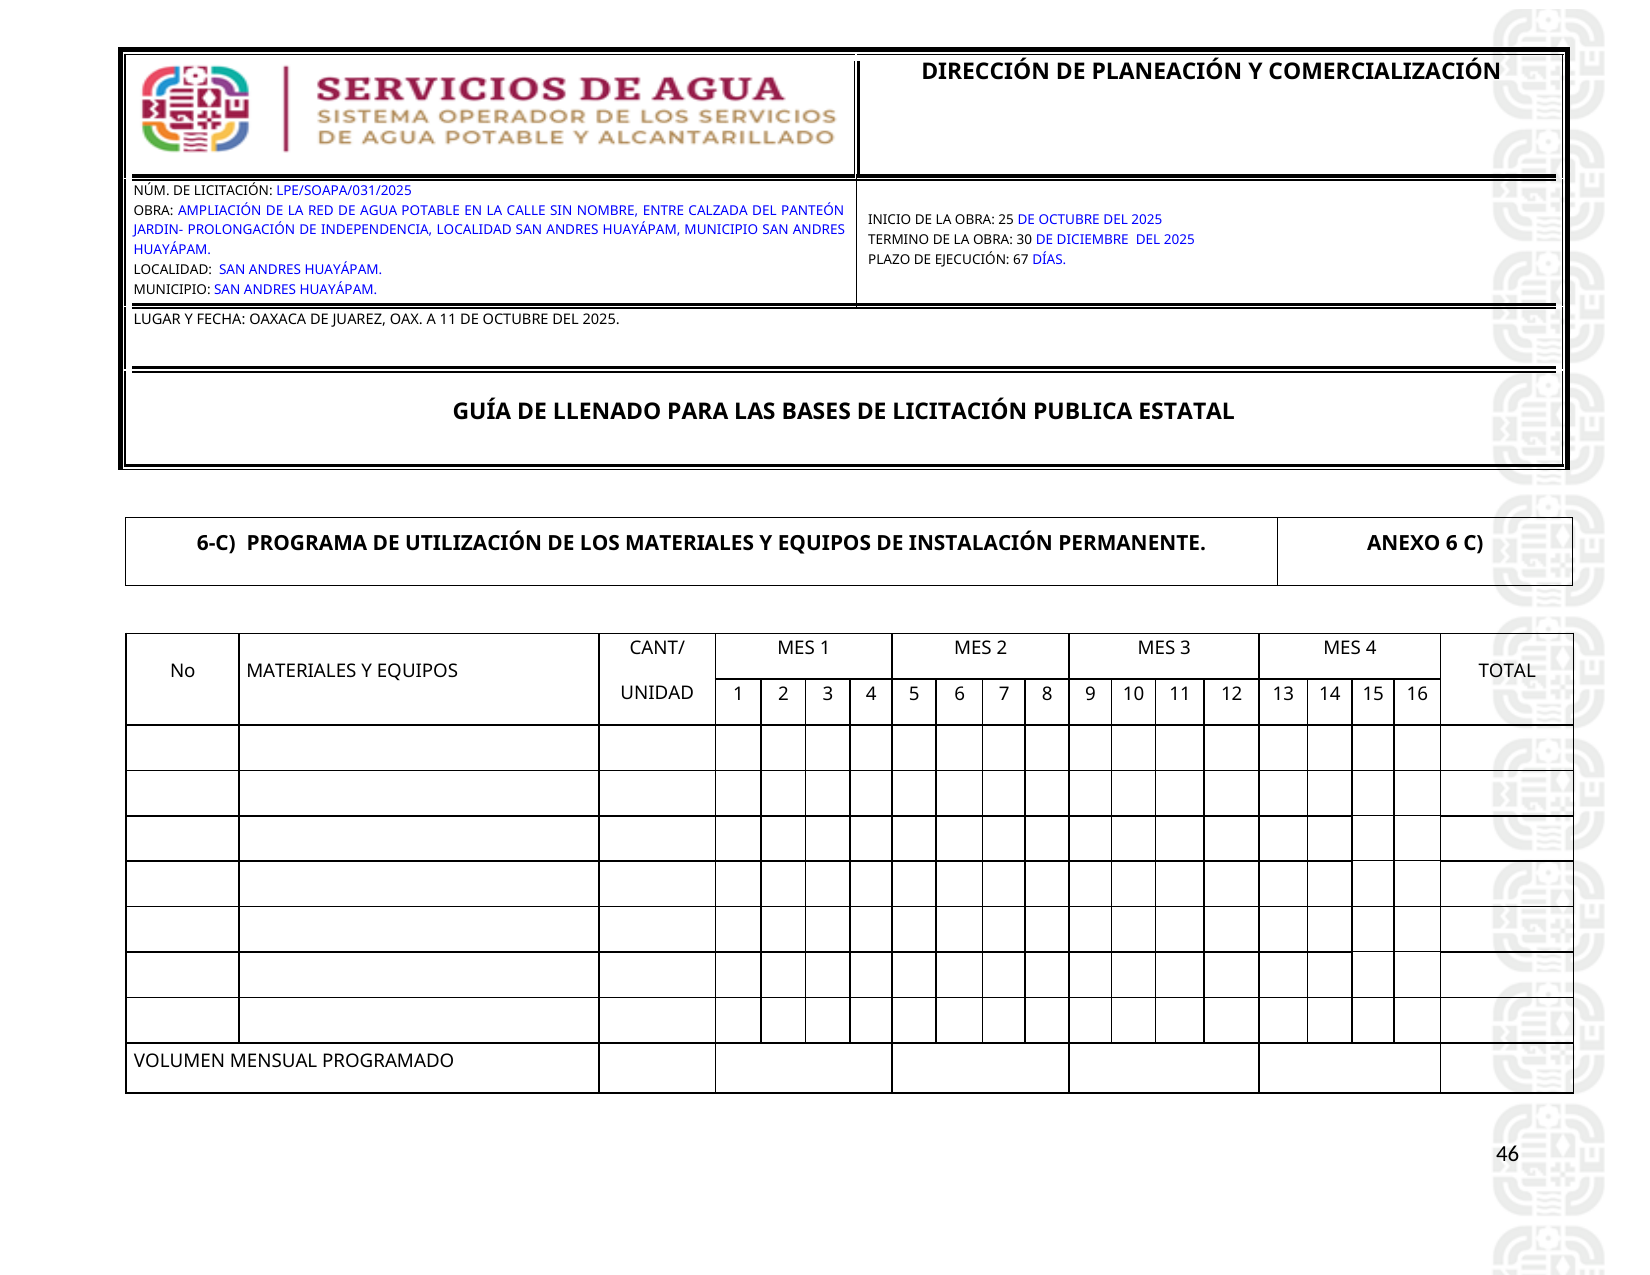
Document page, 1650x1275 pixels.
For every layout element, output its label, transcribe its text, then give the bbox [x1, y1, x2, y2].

table_cell 5 [893, 680, 935, 724]
table_cell [1156, 953, 1203, 997]
table_cell [983, 862, 1024, 906]
table_cell [1026, 726, 1068, 769]
table_cell [1026, 862, 1068, 906]
table_cell [1156, 907, 1203, 951]
table_cell [600, 862, 715, 906]
table_cell [1260, 817, 1307, 860]
table_header CANT/ UNIDAD [600, 634, 715, 724]
table_cell [1205, 907, 1258, 951]
table_cell [762, 726, 805, 769]
table_cell [1260, 998, 1307, 1042]
table_cell VOLUMEN MENSUAL PROGRAMADO [127, 1044, 598, 1092]
table_cell [716, 953, 760, 997]
table_cell [600, 771, 715, 815]
picture [1477, 9, 1608, 1275]
table_cell [1112, 998, 1155, 1042]
table_cell 7 [983, 680, 1024, 724]
picture [1477, 52, 1565, 469]
table_cell [762, 862, 805, 906]
table_cell [1026, 907, 1068, 951]
table_cell [937, 726, 982, 769]
table_header TOTAL [1441, 634, 1573, 724]
table_cell [1070, 907, 1111, 951]
table_cell [716, 1044, 891, 1092]
table_cell [1260, 907, 1307, 951]
table_cell [1441, 817, 1573, 860]
table_cell [127, 907, 238, 951]
table_cell [240, 771, 598, 815]
table_cell [762, 907, 805, 951]
table_cell [1395, 861, 1440, 906]
table_cell 6 [937, 680, 982, 724]
table_cell [240, 953, 598, 997]
table_cell 15 [1353, 680, 1393, 724]
table_cell [1260, 726, 1307, 769]
table_cell [600, 998, 715, 1042]
table_cell [851, 998, 891, 1042]
table_cell 12 [1205, 680, 1258, 724]
table_cell [1441, 998, 1573, 1042]
table_cell [1026, 953, 1068, 997]
table_cell [1112, 726, 1155, 769]
picture [137, 56, 845, 167]
table_cell [240, 726, 598, 769]
table_cell [1395, 907, 1440, 951]
table_cell [1026, 771, 1068, 815]
table_cell [1070, 726, 1111, 769]
table_cell [716, 862, 760, 906]
table_cell [1070, 771, 1111, 815]
table_cell [1395, 726, 1440, 769]
table_cell [1441, 1044, 1573, 1092]
table_cell [937, 907, 982, 951]
table_cell [983, 771, 1024, 815]
table_cell [806, 998, 849, 1042]
table_cell [893, 771, 935, 815]
table_cell [983, 726, 1024, 769]
table_header MES 3 [1070, 634, 1258, 678]
table_cell [1353, 726, 1393, 769]
table_cell [127, 953, 238, 997]
table_cell [1441, 771, 1573, 815]
table_cell [240, 907, 598, 951]
table_cell [716, 817, 760, 860]
table_cell [1070, 1044, 1258, 1092]
table_cell [1441, 953, 1573, 997]
table_cell [1070, 817, 1111, 860]
table_cell [806, 907, 849, 951]
table_header MES 4 [1260, 634, 1440, 678]
table_cell [1308, 907, 1351, 951]
table_cell [1112, 817, 1155, 860]
table_cell [983, 817, 1024, 860]
table_cell [1112, 953, 1155, 997]
table_cell [983, 953, 1024, 997]
table_cell [851, 771, 891, 815]
table_cell [1353, 907, 1393, 951]
table_cell [1205, 726, 1258, 769]
table_cell [1308, 771, 1351, 815]
table_cell [1026, 817, 1068, 860]
table_cell 1 [716, 680, 760, 724]
table_cell [127, 817, 238, 860]
table_cell 13 [1260, 680, 1307, 724]
table_cell [806, 953, 849, 997]
table_cell 2 [762, 680, 805, 724]
table_cell [937, 817, 982, 860]
table_cell [1308, 726, 1351, 769]
table_cell [1070, 953, 1111, 997]
table_cell 3 [806, 680, 849, 724]
table_cell [127, 726, 238, 769]
table_cell [1395, 771, 1440, 815]
table_cell [600, 1044, 715, 1092]
table_cell [893, 862, 935, 906]
table_cell [1205, 817, 1258, 860]
table_cell [893, 726, 935, 769]
table_header 6-C) PROGRAMA DE UTILIZACIÓN DE LOS MATERIALES Y EQUIPOS DE INSTALACIÓN PERMANENTE. [126, 518, 1277, 585]
table_cell [1395, 816, 1440, 860]
table_cell [240, 862, 598, 906]
table_cell [937, 998, 982, 1042]
table_cell [716, 726, 760, 769]
table_cell [716, 998, 760, 1042]
table_cell [1260, 953, 1307, 997]
table_cell [1156, 771, 1203, 815]
table_cell [1308, 998, 1351, 1042]
table_cell [762, 817, 805, 860]
table_cell [762, 771, 805, 815]
table_cell [1353, 816, 1393, 860]
table_cell [600, 953, 715, 997]
table_cell [893, 953, 935, 997]
table_cell [1156, 862, 1203, 906]
table_cell [983, 907, 1024, 951]
table_cell [1260, 862, 1307, 906]
table_cell [1308, 862, 1351, 906]
table_header ANEXO 6 C) [1278, 518, 1572, 585]
table_cell [127, 771, 238, 815]
table_cell [716, 771, 760, 815]
table_cell [1260, 1044, 1440, 1092]
table_cell [127, 862, 238, 906]
table_cell 11 [1156, 680, 1203, 724]
table_cell [1205, 953, 1258, 997]
table_cell [851, 862, 891, 906]
table_cell [937, 771, 982, 815]
table_cell [1308, 953, 1351, 997]
table_cell [806, 771, 849, 815]
table_cell [851, 953, 891, 997]
table_cell [1156, 998, 1203, 1042]
table_cell [762, 953, 805, 997]
table_cell [1205, 998, 1258, 1042]
table_cell [1353, 998, 1393, 1042]
table_header MES 1 [716, 634, 891, 678]
table_cell [1353, 861, 1393, 906]
table_cell [1205, 771, 1258, 815]
table_cell [1205, 862, 1258, 906]
table_cell [762, 998, 805, 1042]
table_cell [806, 817, 849, 860]
table_cell [240, 817, 598, 860]
table_cell [851, 907, 891, 951]
table_cell [806, 862, 849, 906]
table_cell [1441, 862, 1573, 906]
table_cell 9 [1070, 680, 1111, 724]
table_cell [600, 907, 715, 951]
table_cell [937, 953, 982, 997]
table_cell [1441, 907, 1573, 951]
table_cell [1441, 726, 1573, 769]
table_header No [127, 634, 238, 724]
table_cell [1070, 862, 1111, 906]
table_cell [1026, 998, 1068, 1042]
table_cell [240, 998, 598, 1042]
table_cell [1260, 771, 1307, 815]
table_cell [893, 817, 935, 860]
table_cell [937, 862, 982, 906]
table_cell [600, 726, 715, 769]
table_cell [983, 998, 1024, 1042]
table_header MATERIALES Y EQUIPOS [240, 634, 598, 724]
table_cell 8 [1026, 680, 1068, 724]
table_cell [1395, 998, 1440, 1042]
table_cell [851, 817, 891, 860]
table_cell [1112, 907, 1155, 951]
table_cell [1112, 771, 1155, 815]
table_cell [806, 726, 849, 769]
table_header MES 2 [893, 634, 1068, 678]
table_cell [1070, 998, 1111, 1042]
table_cell [893, 907, 935, 951]
table_cell [893, 998, 935, 1042]
table_cell [893, 1044, 1068, 1092]
table_cell [1156, 726, 1203, 769]
table_cell 14 [1308, 680, 1351, 724]
table_cell [716, 907, 760, 951]
table_cell [1395, 952, 1440, 997]
table_cell 16 [1395, 680, 1440, 724]
table_cell [1112, 862, 1155, 906]
table_cell [851, 726, 891, 769]
table_cell 4 [851, 680, 891, 724]
table_cell [600, 817, 715, 860]
table_cell [127, 998, 238, 1042]
table_cell [1353, 771, 1393, 815]
table_cell 10 [1112, 680, 1155, 724]
table_cell [1308, 817, 1351, 860]
table_cell [1156, 817, 1203, 860]
table_cell [1353, 952, 1393, 997]
